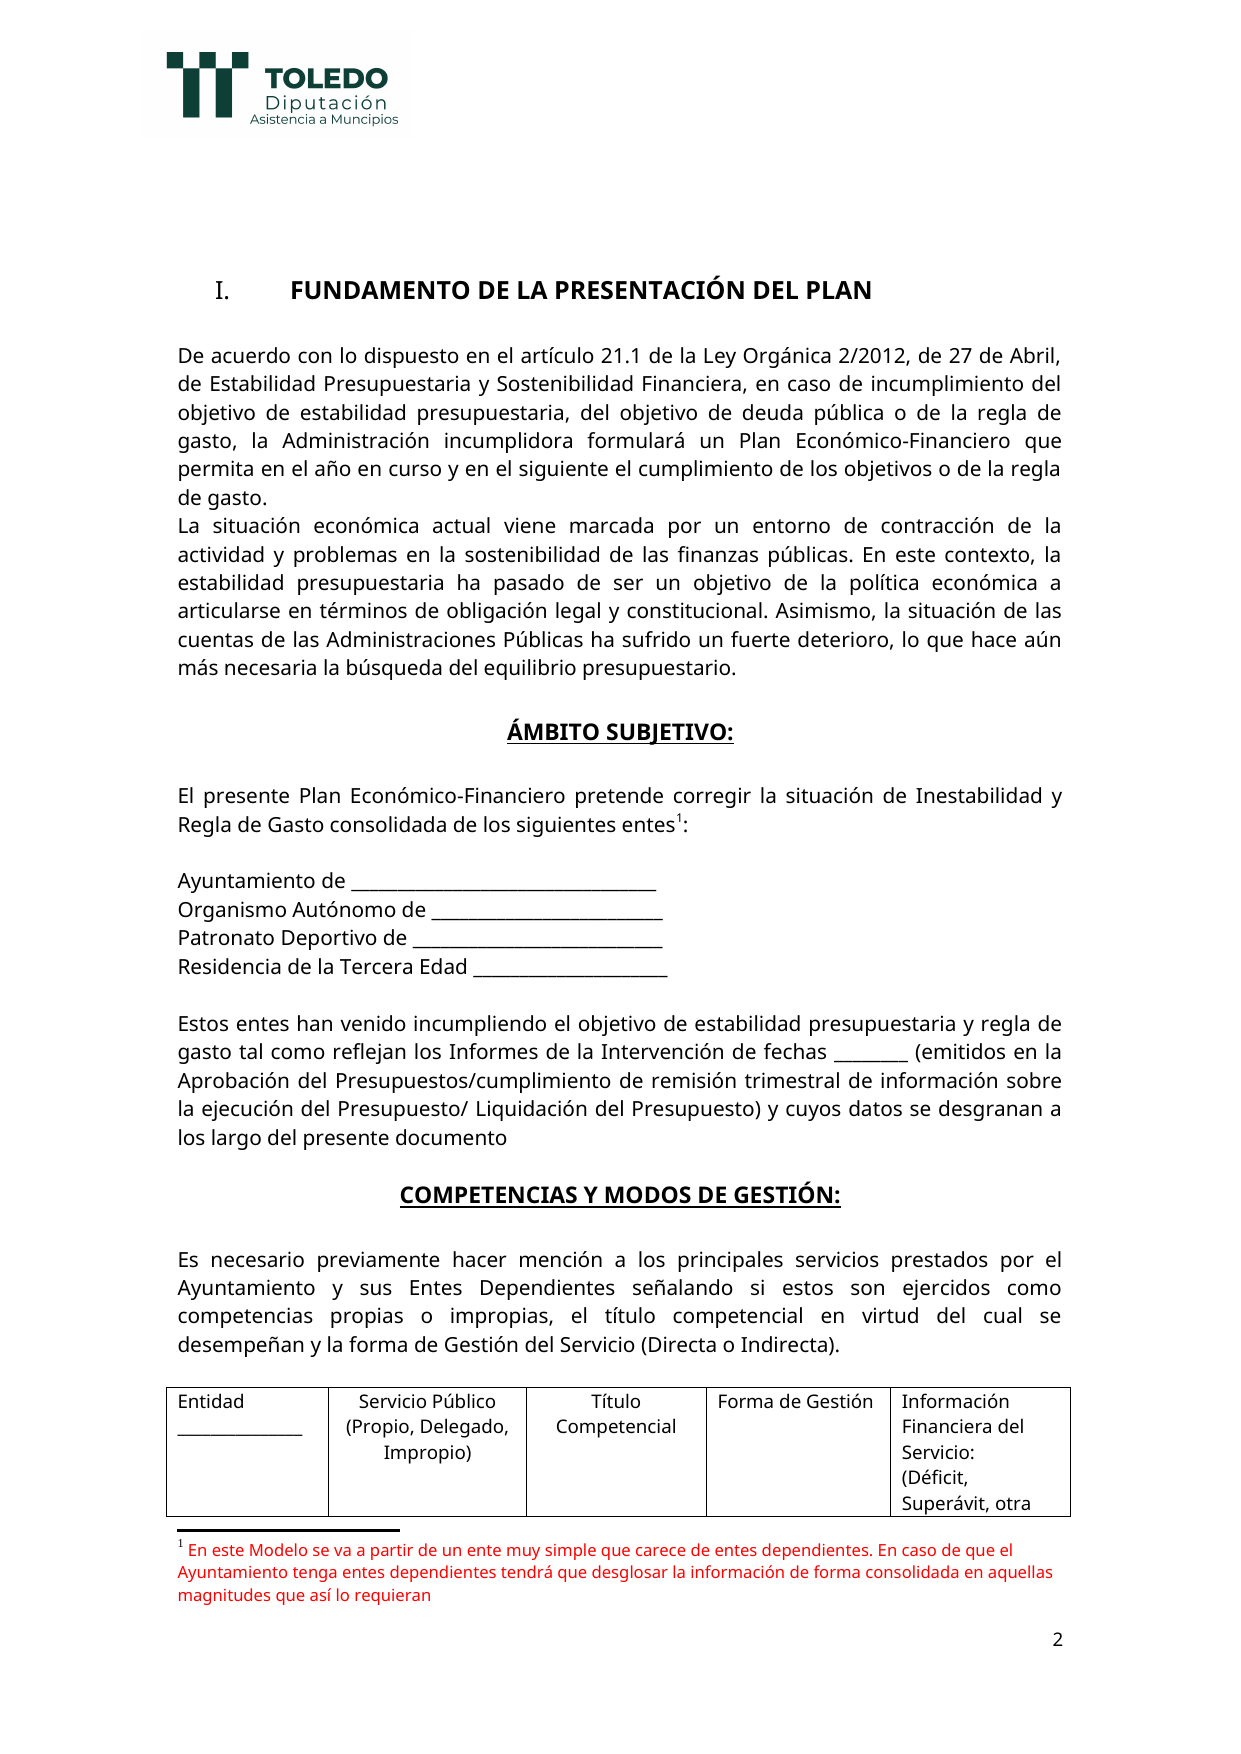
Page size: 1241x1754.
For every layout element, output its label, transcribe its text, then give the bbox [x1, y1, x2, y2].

text COMPETENCIAS Y MODOS DE GESTIÓN: [177, 1179, 1063, 1211]
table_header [329, 1388, 526, 1516]
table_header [891, 1388, 1070, 1516]
text Estos entes han venido incumpliendo el objetivo de estabilidad presupuestaria y regla de gasto tal como reflejan los Informes de la Intervención de fechas ________ (emitidos en la Aprobación del Presupuestos/cumplimiento de remisión trimestral de información sobre la ejecución del Presupuesto/ Liquidación del Presupuesto) y cuyos datos se desgranan a los largo del presente documento [177, 1009, 1063, 1151]
text El presente Plan Económico-Financiero pretende corregir la situación de Inestabilidad y Regla de Gasto consolidada de los siguientes entes: [177, 781, 1063, 838]
text La situación económica actual viene marcada por un entorno de contracción de la actividad y problemas en la sostenibilidad de las finanzas públicas. En este contexto, la estabilidad presupuestaria ha pasado de ser un objetivo de la política económica a articularse en términos de obligación legal y constitucional. Asimismo, la situación de las cuentas de las Administraciones Públicas ha sufrido un fuerte deterioro, lo que hace aún más necesaria la búsqueda del equilibrio presupuestario. [177, 511, 1063, 682]
text Patronato Deportivo de ___________________________ [177, 923, 1063, 952]
text Es necesario previamente hacer mención a los principales servicios prestados por el Ayuntamiento y sus Entes Dependientes señalando si estos son ejercidos como competencias propias o impropias, el título competencial en virtud del cual se desempeñan y la forma de Gestión del Servicio (Directa o Indirecta). [177, 1245, 1063, 1358]
text De acuerdo con lo dispuesto en el artículo 21.1 de la Ley Orgánica 2/2012, de 27 de Abril, de Estabilidad Presupuestaria y Sostenibilidad Financiera, en caso de incumplimiento del objetivo de estabilidad presupuestaria, del objetivo de deuda pública o de la regla de gasto, la Administración incumplidora formulará un Plan Económico‐Financiero que permita en el año en curso y en el siguiente el cumplimiento de los objetivos o de la regla de gasto. [177, 341, 1063, 511]
text Organismo Autónomo de _________________________ [177, 895, 1063, 923]
text ÁMBITO SUBJETIVO: [177, 716, 1063, 747]
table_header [167, 1388, 328, 1516]
table_header Título Competencial [527, 1388, 706, 1516]
list FUNDAMENTO DE LA PRESENTACIÓN DEL PLAN [215, 273, 1063, 307]
table_header Forma de Gestión [707, 1388, 890, 1516]
picture [141, 29, 413, 139]
text Residencia de la Tercera Edad _____________________ [177, 952, 1063, 980]
text Ayuntamiento de _________________________________ [177, 867, 1063, 895]
